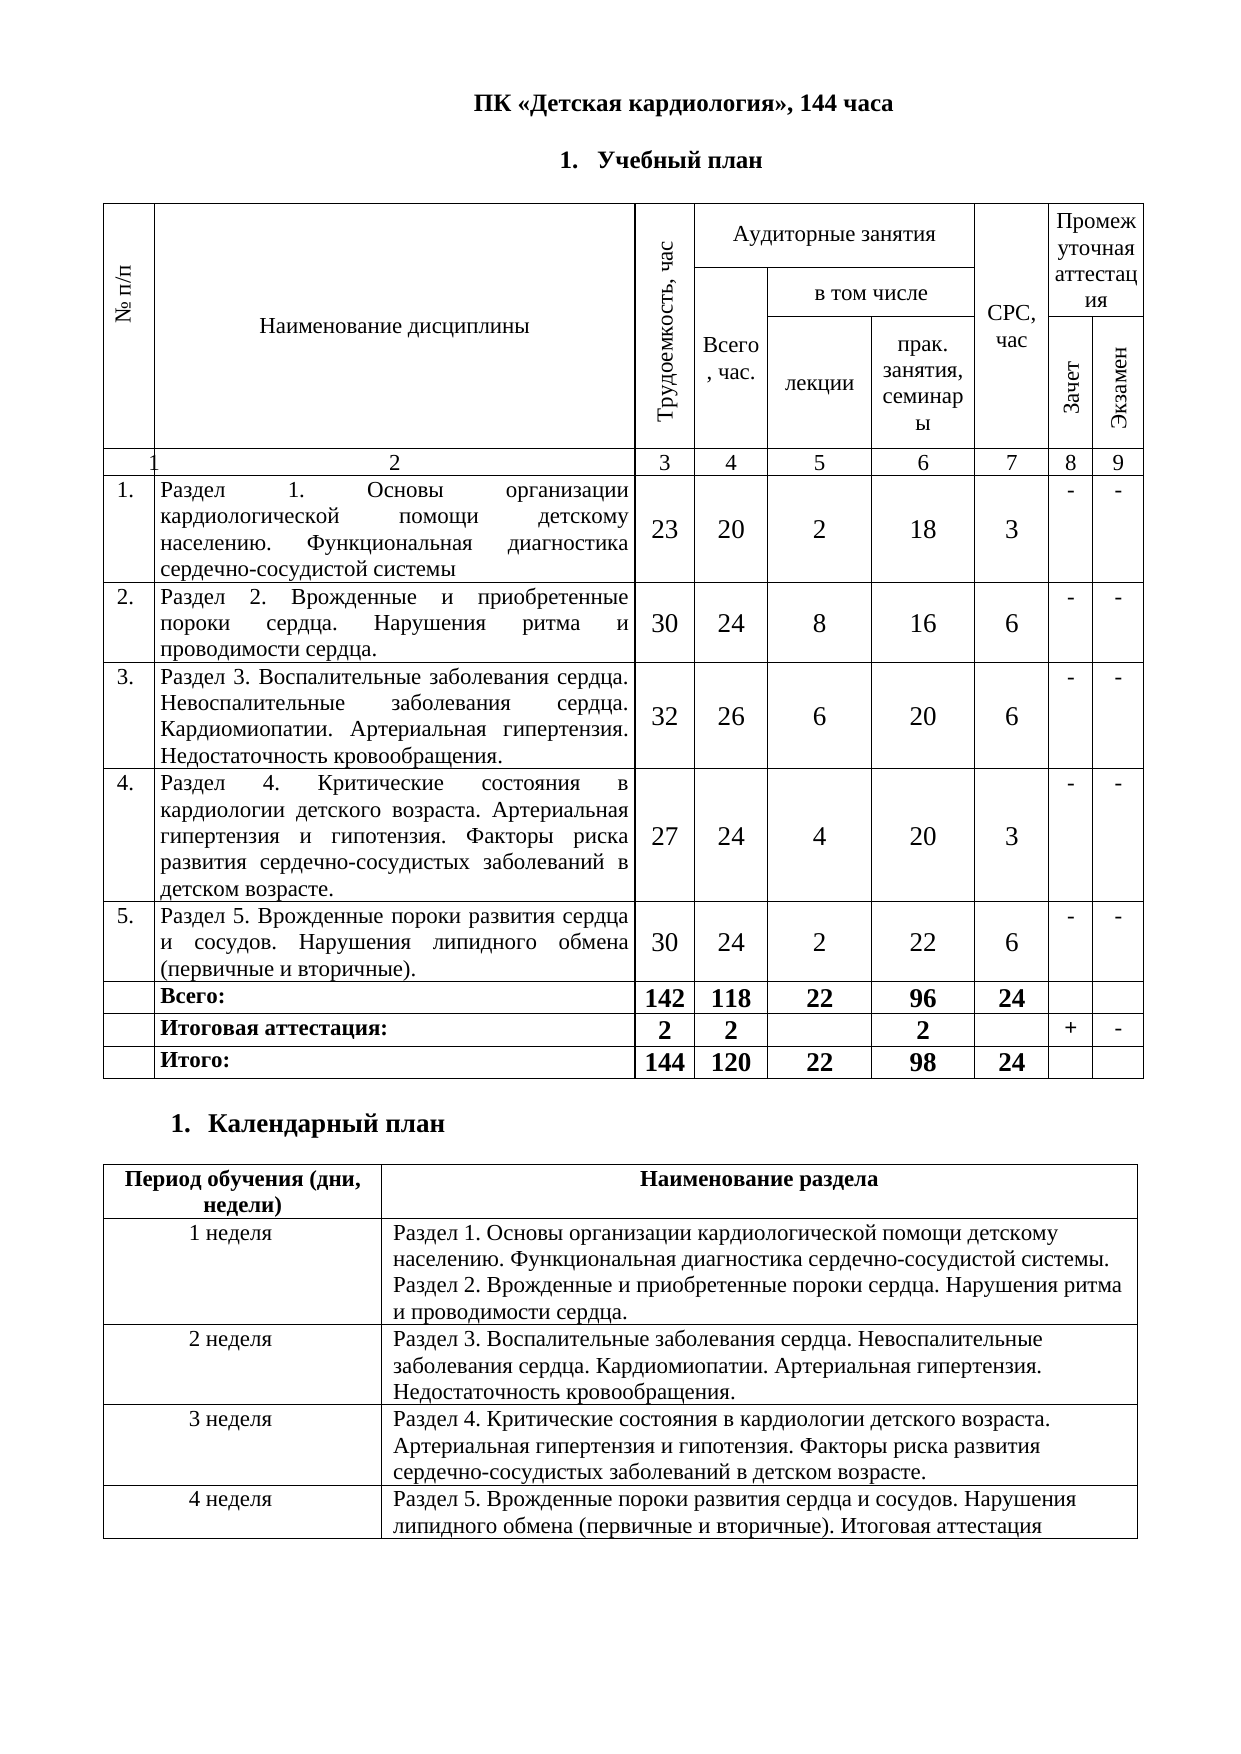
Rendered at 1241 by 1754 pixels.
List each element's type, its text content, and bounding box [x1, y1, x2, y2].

table_cell [104, 982, 154, 1013]
table_cell - [1049, 476, 1092, 582]
table_cell 20 [695, 476, 767, 582]
table_cell Раздел 4. Критические состояния в кардиологии детского возраста. Артериальная гипертензия и гипотензия. Факторы риска развития сердечно-сосудистых заболеваний в детском возрасте. [155, 769, 634, 901]
table_cell 24 [975, 1047, 1048, 1078]
table_header Аудиторные занятия [695, 204, 974, 267]
table_header Наименование раздела [382, 1165, 1137, 1218]
table_cell - [1093, 1014, 1143, 1046]
table_cell 26 [695, 663, 767, 768]
table_cell 1 [104, 449, 154, 475]
table_cell 118 [695, 982, 767, 1013]
table_header № п/п [104, 204, 154, 448]
table_cell - [1093, 902, 1143, 981]
table_cell Раздел 1. Основы организации кардиологической помощи детскому населению. Функциональная диагностика сердечно-сосудистой системы. Раздел 2. Врожденные и приобретенные пороки сердца. Нарушения ритма и проводимости сердца. [382, 1219, 1137, 1324]
table_cell 24 [695, 902, 767, 981]
table_cell лекции [768, 317, 871, 448]
table_cell 3 [975, 476, 1048, 582]
table_cell Всего, час. [695, 268, 767, 448]
table_cell 4 [768, 769, 871, 901]
table_cell 9 [1093, 449, 1143, 475]
title ПК «Детская кардиология», 144 часа [215, 88, 1152, 117]
table_cell Раздел 3. Воспалительные заболевания сердца. Невоспалительные заболевания сердца. Кардиомиопатии. Артериальная гипертензия. Недостаточность кровообращения. [382, 1325, 1137, 1404]
table_cell - [1049, 663, 1092, 768]
table_cell [1049, 982, 1092, 1013]
table_cell Итого: [155, 1047, 634, 1078]
table_cell 16 [872, 583, 974, 662]
table_cell Экзамен [1093, 317, 1143, 448]
table_cell 3 [636, 449, 694, 475]
table_cell 32 [636, 663, 694, 768]
table_cell прак. занятия, семинары [872, 317, 974, 448]
table_cell 3 неделя [104, 1405, 381, 1484]
table_cell 2 [155, 449, 634, 475]
table_cell 22 [768, 982, 871, 1013]
table_cell - [1093, 476, 1143, 582]
table_cell 8 [768, 583, 871, 662]
table_cell - [1093, 769, 1143, 901]
table_header Промежуточная аттестация [1049, 204, 1143, 316]
table_cell 4. [104, 769, 154, 901]
table_cell Раздел 5. Врожденные пороки развития сердца и сосудов. Нарушения липидного обмена (первичные и вторичные). Итоговая аттестация [382, 1486, 1137, 1538]
table_cell Всего: [155, 982, 634, 1013]
table_cell 24 [975, 982, 1048, 1013]
title Учебный план [170, 145, 1152, 174]
table_cell 30 [636, 902, 694, 981]
table_cell 22 [768, 1047, 871, 1078]
table_cell Зачет [1049, 317, 1092, 448]
table_cell - [1049, 769, 1092, 901]
table_cell 144 [636, 1047, 694, 1078]
table_cell 2. [104, 583, 154, 662]
table_cell 5 [768, 449, 871, 475]
table_cell 18 [872, 476, 974, 582]
table_cell 1 неделя [104, 1219, 381, 1324]
table_cell [1093, 982, 1143, 1013]
table_cell 3 [975, 769, 1048, 901]
table_cell Раздел 5. Врожденные пороки развития сердца и сосудов. Нарушения липидного обмена (первичные и вторичные). [155, 902, 634, 981]
table_header Период обучения (дни, недели) [104, 1165, 381, 1218]
table_cell 2 [768, 476, 871, 582]
table_header Наименование дисциплины [155, 204, 634, 448]
table_cell - [1093, 663, 1143, 768]
table_cell 2 [695, 1014, 767, 1046]
table_cell 20 [872, 769, 974, 901]
table_cell 5. [104, 902, 154, 981]
table_cell 2 [872, 1014, 974, 1046]
table_cell Раздел 3. Воспалительные заболевания сердца. Невоспалительные заболевания сердца. Кардиомиопатии. Артериальная гипертензия. Недостаточность кровообращения. [155, 663, 634, 768]
table_cell + [1049, 1014, 1092, 1046]
table_cell 8 [1049, 449, 1092, 475]
table_cell 2 [636, 1014, 694, 1046]
table_cell 1. [104, 476, 154, 582]
table_cell 20 [872, 663, 974, 768]
table_cell - [1049, 902, 1092, 981]
table_cell 6 [768, 663, 871, 768]
table_cell 4 неделя [104, 1486, 381, 1538]
table_cell 22 [872, 902, 974, 981]
table_cell 6 [975, 663, 1048, 768]
table_cell 6 [975, 583, 1048, 662]
table_cell Раздел 2. Врожденные и приобретенные пороки сердца. Нарушения ритма и проводимости сердца. [155, 583, 634, 662]
table_header СРС, час [975, 204, 1048, 448]
table_cell Раздел 1. Основы организации кардиологической помощи детскому населению. Функциональная диагностика сердечно-сосудистой системы [155, 476, 634, 582]
table_cell 4 [695, 449, 767, 475]
table_cell 98 [872, 1047, 974, 1078]
table_cell [104, 1047, 154, 1078]
list Календарный план [170, 1107, 1152, 1139]
table_cell 96 [872, 982, 974, 1013]
table_cell - [1049, 583, 1092, 662]
table_cell 23 [636, 476, 694, 582]
table_header Трудоемкость, час [636, 204, 694, 448]
table_cell Раздел 4. Критические состояния в кардиологии детского возраста. Артериальная гипертензия и гипотензия. Факторы риска развития сердечно-сосудистых заболеваний в детском возрасте. [382, 1405, 1137, 1484]
table_cell 24 [695, 583, 767, 662]
table_cell 2 [768, 902, 871, 981]
table_cell 7 [975, 449, 1048, 475]
table_cell 6 [975, 902, 1048, 981]
table_cell Итоговая аттестация: [155, 1014, 634, 1046]
table_cell - [1093, 583, 1143, 662]
table_cell 3. [104, 663, 154, 768]
table_cell [1049, 1047, 1092, 1078]
table_cell [104, 1014, 154, 1046]
table_cell 142 [636, 982, 694, 1013]
table_cell [975, 1014, 1048, 1046]
table_cell 27 [636, 769, 694, 901]
table_cell [1093, 1047, 1143, 1078]
table_cell 120 [695, 1047, 767, 1078]
table_cell 2 неделя [104, 1325, 381, 1404]
table_cell в том числе [768, 268, 974, 316]
table_cell [768, 1014, 871, 1046]
table_cell 6 [872, 449, 974, 475]
table_cell 24 [695, 769, 767, 901]
table_cell 30 [636, 583, 694, 662]
